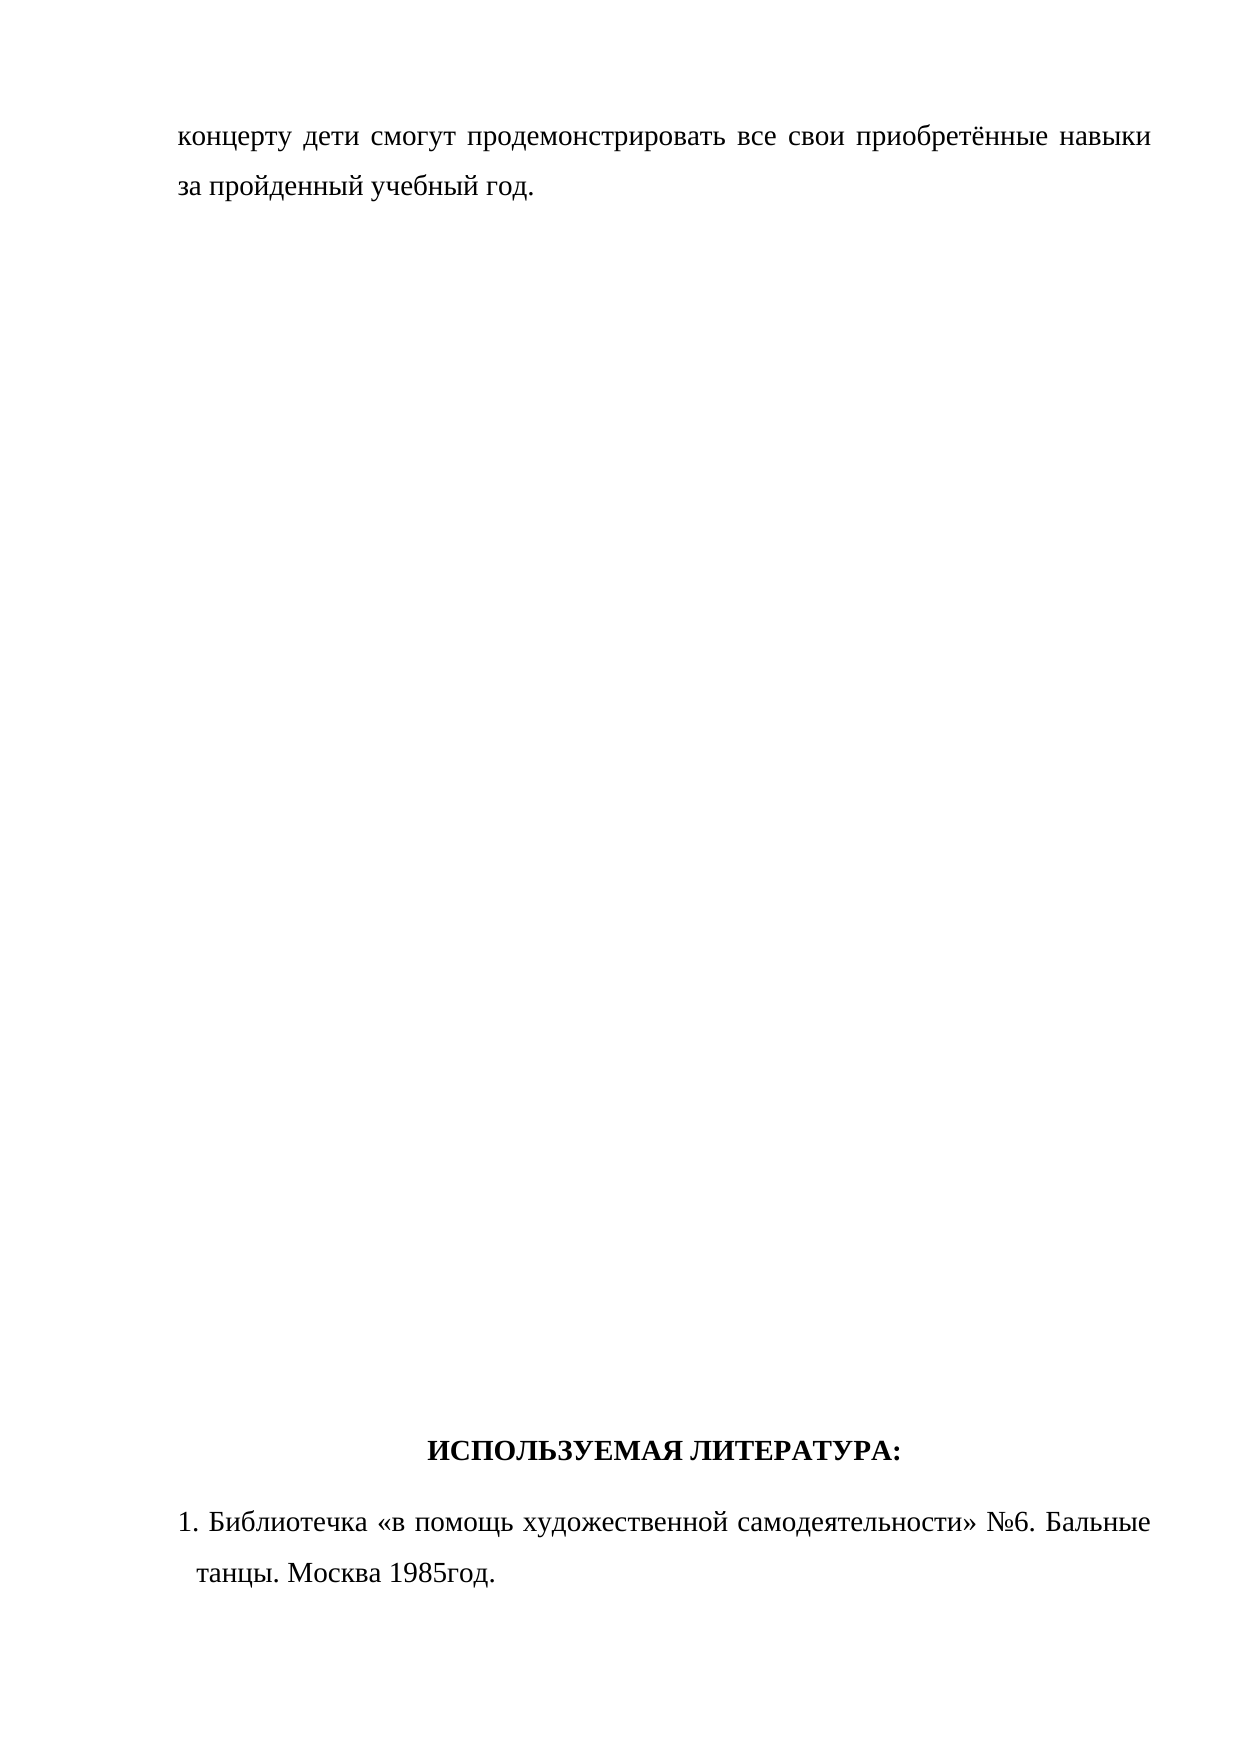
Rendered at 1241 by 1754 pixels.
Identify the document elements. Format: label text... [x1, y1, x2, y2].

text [177, 118, 1152, 202]
text 1. Библиотечка «в помощь художественной самодеятельности» №6. Бальные танцы. Москва 1985год. [177, 1504, 1152, 1588]
text ИСПОЛЬЗУЕМАЯ ЛИТЕРАТУРА: [177, 1433, 1152, 1467]
